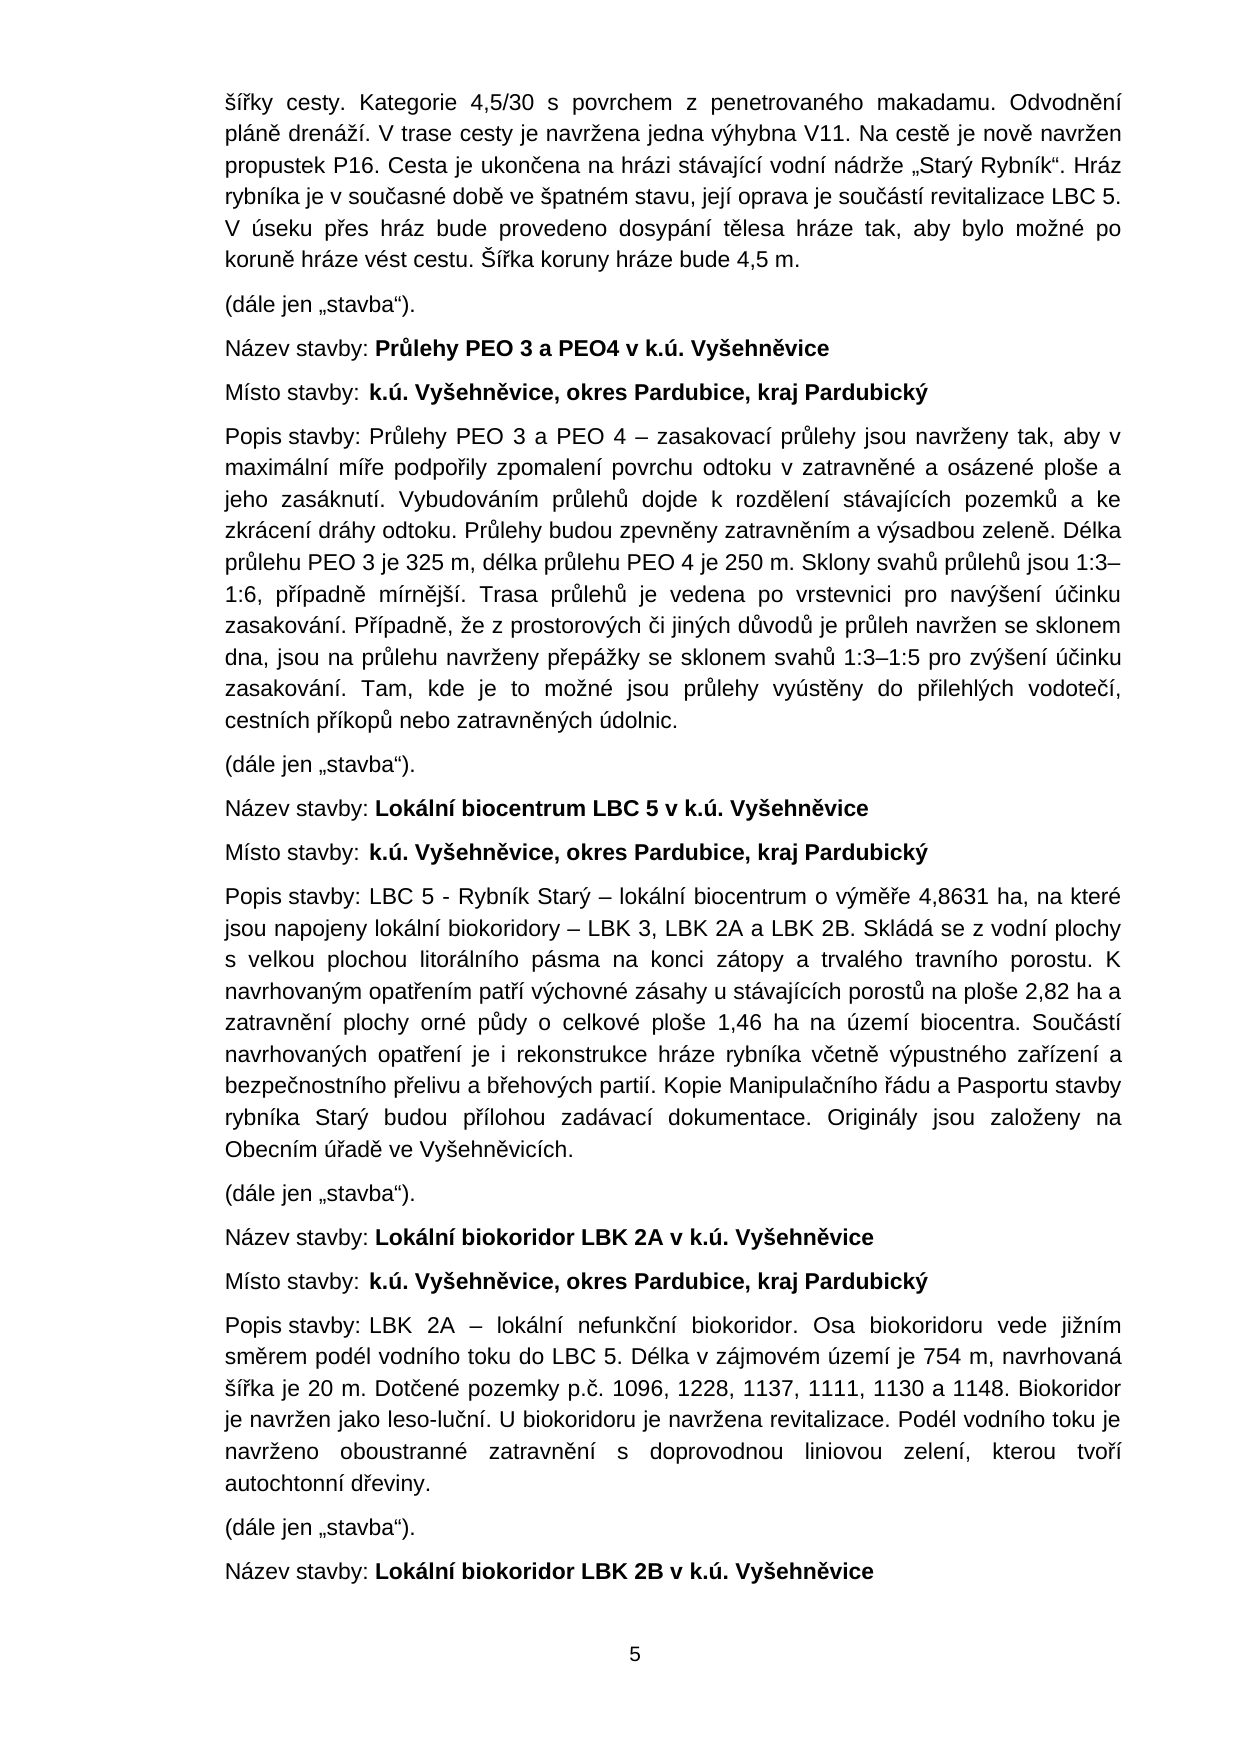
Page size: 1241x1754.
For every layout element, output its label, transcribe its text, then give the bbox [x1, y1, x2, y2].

list Místo stavby: k.ú. Vyšehněvice, okres Pardubice, kraj Pardubický [224, 1268, 1122, 1294]
list Místo stavby: k.ú. Vyšehněvice, okres Pardubice, kraj Pardubický [224, 839, 1122, 865]
list Název stavby: Průlehy PEO 3 a PEO4 v k.ú. Vyšehněvice [224, 334, 1122, 361]
list Název stavby: Lokální biokoridor LBK 2B v k.ú. Vyšehněvice [224, 1558, 1122, 1584]
list Popis stavby: Průlehy PEO 3 a PEO 4 – zasakovací průlehy jsou navrženy tak, aby v maximální míře podpořily zpomalení povrchu odtoku v zatravněné a osázené ploše a jeho zasáknutí. Vybudováním průlehů dojde k rozdělení stávajících pozemků a ke zkrácení dráhy odtoku. Průlehy budou zpevněny zatravněním a výsadbou zeleně. Délka průlehu PEO 3 je 325 m, délka průlehu PEO 4 je 250 m. Sklony svahů průlehů jsou 1:3–1:6, případně mírnější. Trasa průlehů je vedena po vrstevnici pro navýšení účinku zasakování. Případně, že z prostorových či jiných důvodů je průleh navržen se sklonem dna, jsou na průlehu navrženy přepážky se sklonem svahů 1:3–1:5 pro zvýšení účinku zasakování. Tam, kde je to možné jsou průlehy vyústěny do přilehlých vodotečí, cestních příkopů nebo zatravněných údolnic. [224, 423, 1122, 733]
list (dále jen „stavba“). [224, 291, 1122, 317]
list Popis stavby: LBK 2A – lokální nefunkční biokoridor. Osa biokoridoru vede jižním směrem podél vodního toku do LBC 5. Délka v zájmovém území je 754 m, navrhovaná šířka je 20 m. Dotčené pozemky p.č. 1096, 1228, 1137, 1111, 1130 a 1148. Biokoridor je navržen jako leso-luční. U biokoridoru je navržena revitalizace. Podél vodního toku je navrženo oboustranné zatravnění s doprovodnou liniovou zelení, kterou tvoří autochtonní dřeviny. [224, 1312, 1122, 1496]
list Popis stavby: LBC 5 - Rybník Starý – lokální biocentrum o výměře 4,8631 ha, na které jsou napojeny lokální biokoridory – LBK 3, LBK 2A a LBK 2B. Skládá se z vodní plochy s velkou plochou litorálního pásma na konci zátopy a trvalého travního porostu. K navrhovaným opatřením patří výchovné zásahy u stávajících porostů na ploše 2,82 ha a zatravnění plochy orné půdy o celkové ploše 1,46 ha na území biocentra. Součástí navrhovaných opatření je i rekonstrukce hráze rybníka včetně výpustného zařízení a bezpečnostního přelivu a břehových partií. Kopie Manipulačního řádu a Pasportu stavby rybníka Starý budou přílohou zadávací dokumentace. Originály jsou založeny na Obecním úřadě ve Vyšehněvicích. [224, 883, 1122, 1162]
list (dále jen „stavba“). [224, 1179, 1122, 1206]
list Místo stavby: k.ú. Vyšehněvice, okres Pardubice, kraj Pardubický [224, 379, 1122, 405]
list (dále jen „stavba“). [224, 1514, 1122, 1540]
list Název stavby: Lokální biocentrum LBC 5 v k.ú. Vyšehněvice [224, 795, 1122, 821]
list (dále jen „stavba“). [224, 751, 1122, 777]
list Název stavby: Lokální biokoridor LBK 2A v k.ú. Vyšehněvice [224, 1224, 1122, 1250]
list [224, 89, 1122, 273]
